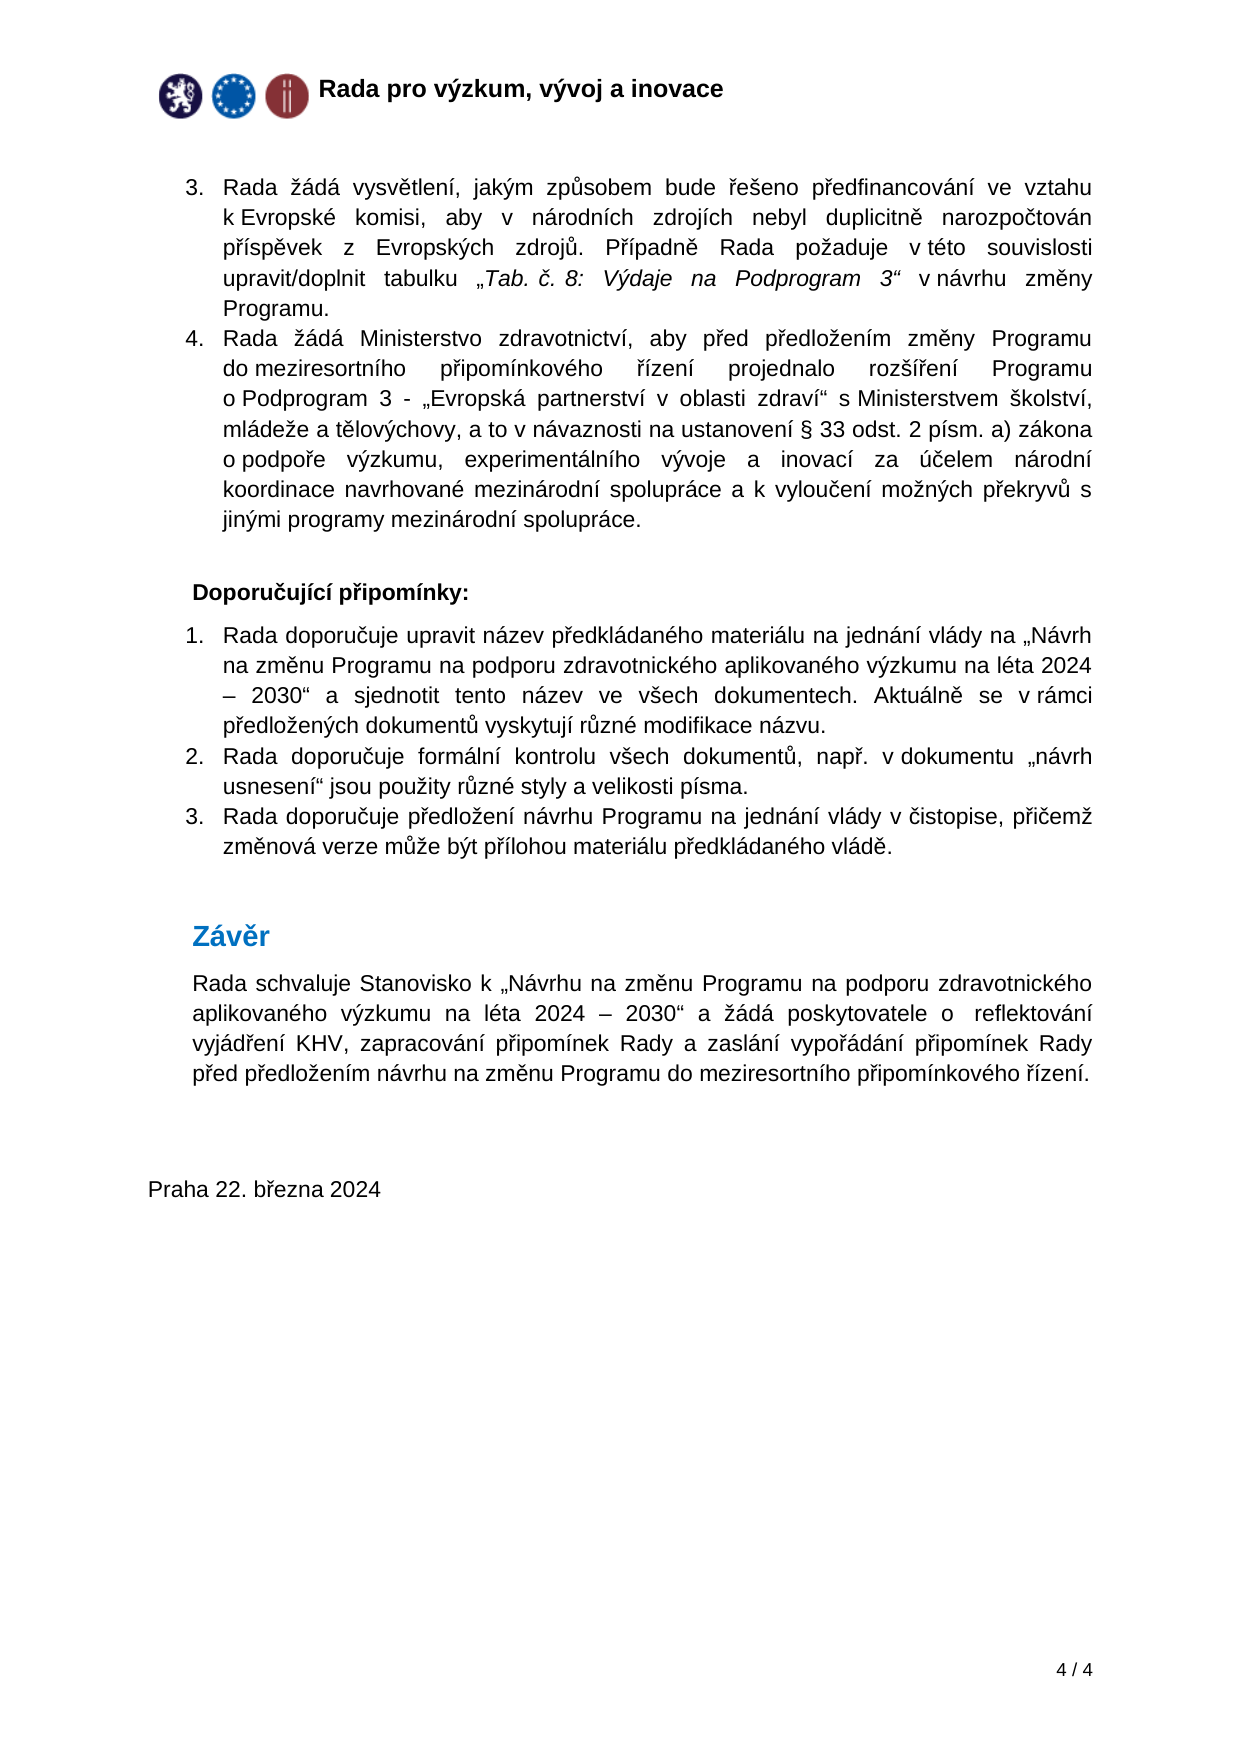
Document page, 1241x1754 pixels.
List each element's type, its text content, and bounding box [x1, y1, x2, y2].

text Rada schvaluje Stanovisko k „Návrhu na změnu Programu na podporu zdravotnického aplikovaného výzkumu na léta 2024 – 2030“ a žádá poskytovatele o reflektování vyjádření KHV, zapracování připomínek Rady a zaslání vypořádání připomínek Rady před předložením návrhu na změnu Programu do meziresortního připomínkového řízení. [192, 970, 1093, 1087]
list Rada žádá vysvětlení, jakým způsobem bude řešeno předfinancování ve vztahu k Evropské komisi, aby v národních zdrojích nebyl duplicitně narozpočtován příspěvek z Evropských zdrojů. Případně Rada požaduje v této souvislosti upravit/doplnit tabulku „Tab. č. 8: Výdaje na Podprogram 3“ v návrhu změny Programu. [185, 174, 1093, 321]
picture [158, 73, 309, 120]
list Doporučující připomínky: [192, 579, 1093, 606]
text Závěr [192, 919, 1093, 952]
list Rada doporučuje upravit název předkládaného materiálu na jednání vlády na „Návrh na změnu Programu na podporu zdravotnického aplikovaného výzkumu na léta 2024 – 2030“ a sjednotit tento název ve všech dokumentech. Aktuálně se v rámci předložených dokumentů vyskytují různé modifikace názvu. [185, 622, 1093, 739]
list Rada doporučuje formální kontrolu všech dokumentů, např. v dokumentu „návrh usnesení“ jsou použity různé styly a velikosti písma. [185, 743, 1093, 799]
text Praha 22. března 2024 [148, 1176, 1093, 1202]
list Rada doporučuje předložení návrhu Programu na jednání vlády v čistopise, přičemž změnová verze může být přílohou materiálu předkládaného vládě. [185, 803, 1093, 860]
list Rada žádá Ministerstvo zdravotnictví, aby před předložením změny Programu do meziresortního připomínkového řízení projednalo rozšíření Programu o Podprogram 3 - „Evropská partnerství v oblasti zdraví“ s Ministerstvem školství, mládeže a tělovýchovy, a to v návaznosti na ustanovení § 33 odst. 2 písm. a) zákona o podpoře výzkumu, experimentálního vývoje a inovací za účelem národní koordinace navrhované mezinárodní spolupráce a k vyloučení možných překryvů s jinými programy mezinárodní spolupráce. [185, 325, 1093, 533]
